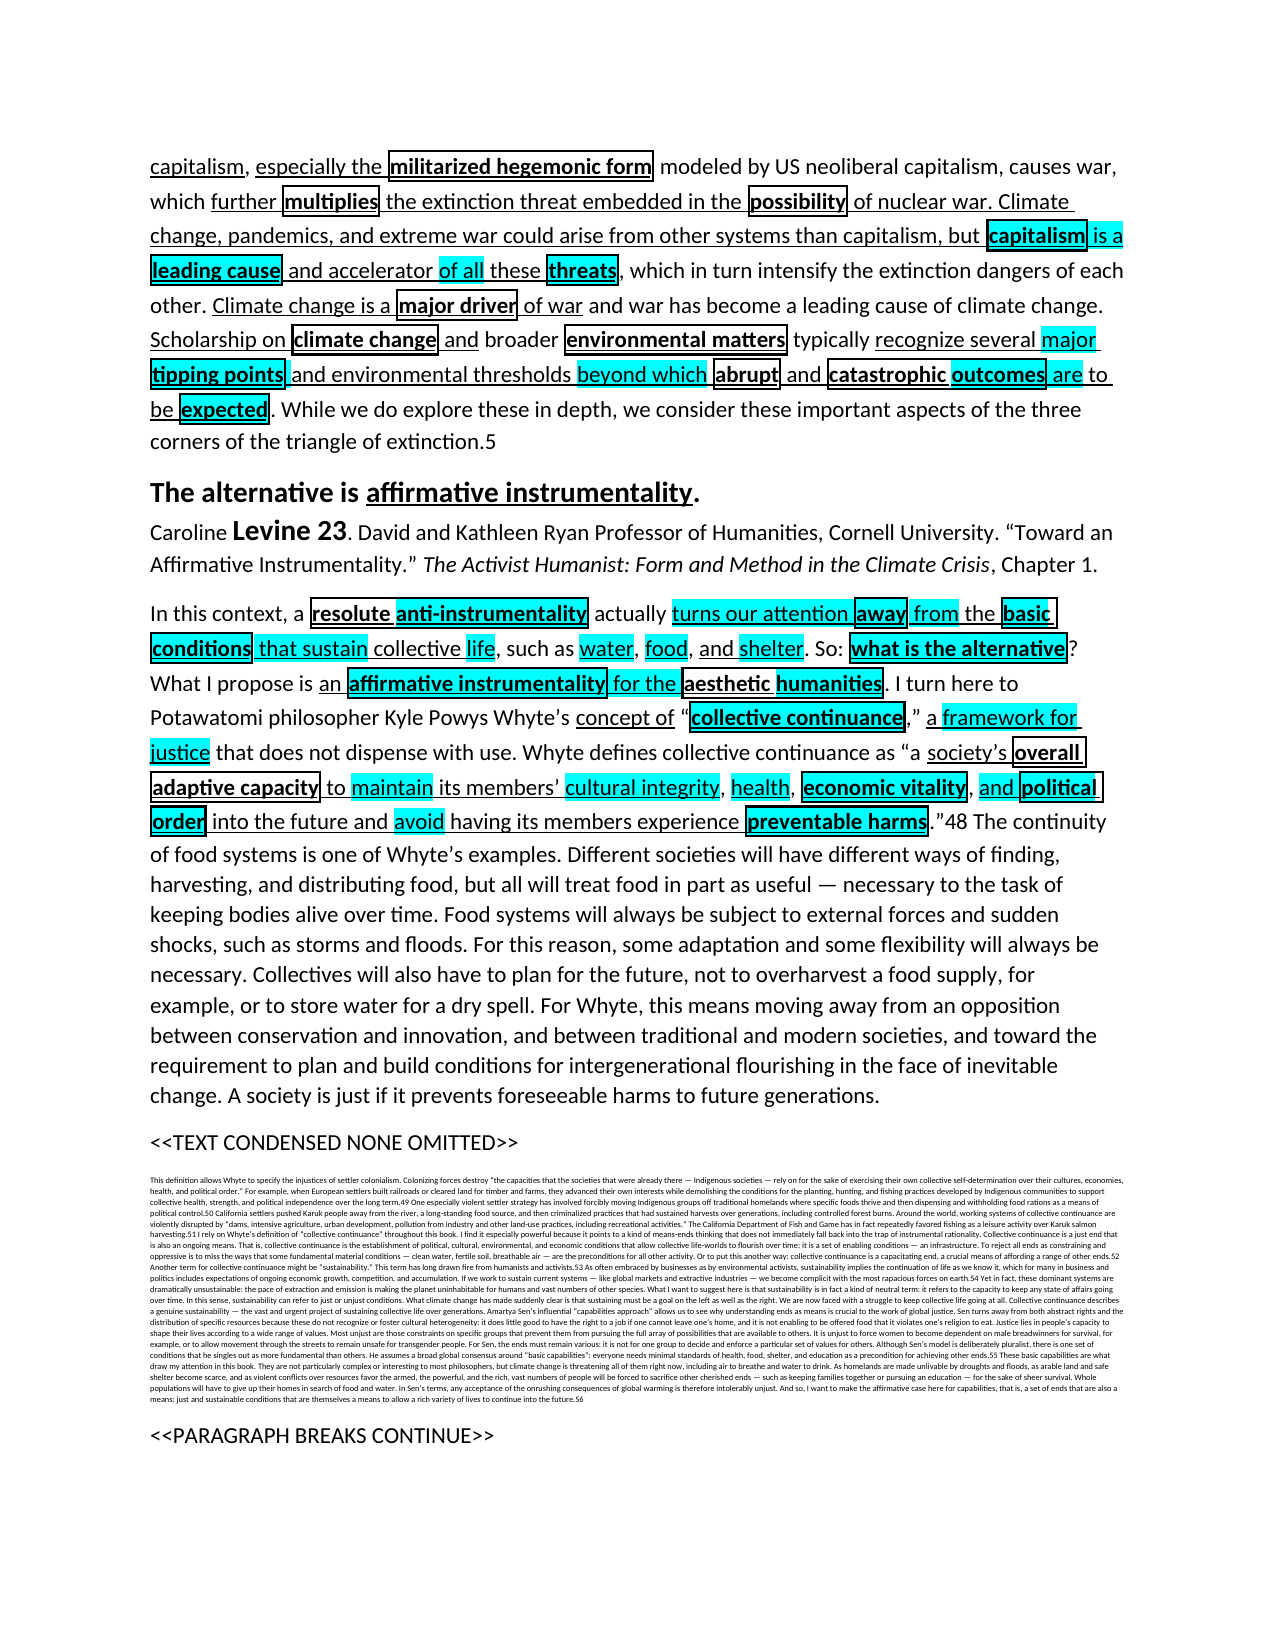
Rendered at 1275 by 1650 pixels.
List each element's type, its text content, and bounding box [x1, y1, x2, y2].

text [150, 150, 1125, 455]
text In this context, a resolute anti-instrumentality actually turns our attention away from the basic conditions that sustain collective life, such as water, food, and shelter. So: what is the alternative? What I propose is an affirmative instrumentality for the aesthetic humanities. I turn here to Potawatomi philosopher Kyle Powys Whyte’s concept of “collective continuance,” a framework for justice that does not dispense with use. Whyte defines collective continuance as “a society’s overall adaptive capacity to maintain its members’ cultural integrity, health, economic vitality, and political order into the future and avoid having its members experience preventable harms.”48 The continuity of food systems is one of Whyte’s examples. Different societies will have different ways of finding, harvesting, and distributing food, but all will treat food in part as useful — necessary to the task of keeping bodies alive over time. Food systems will always be subject to external forces and sudden shocks, such as storms and floods. For this reason, some adaptation and some flexibility will always be necessary. Collectives will also have to plan for the future, not to overharvest a food supply, for example, or to store water for a dry spell. For Whyte, this means moving away from an opposition between conservation and innovation, and between traditional and modern societies, and toward the requirement to plan and build conditions for intergenerational flourishing in the face of inevitable change. A society is just if it prevents foreseeable harms to future generations. [150, 597, 1125, 1109]
text <<PARAGRAPH BREAKS CONTINUE>> [150, 1421, 1125, 1449]
text Caroline Levine 23. David and Kathleen Ryan Professor of Humanities, Cornell University. “Toward an Affirmative Instrumentality.” The Activist Humanist: Form and Method in the Climate Crisis, Chapter 1. [150, 512, 1125, 578]
subtitle The alternative is affirmative instrumentality. [150, 474, 1125, 510]
text <<TEXT CONDENSED NONE OMITTED>> [150, 1128, 1125, 1156]
